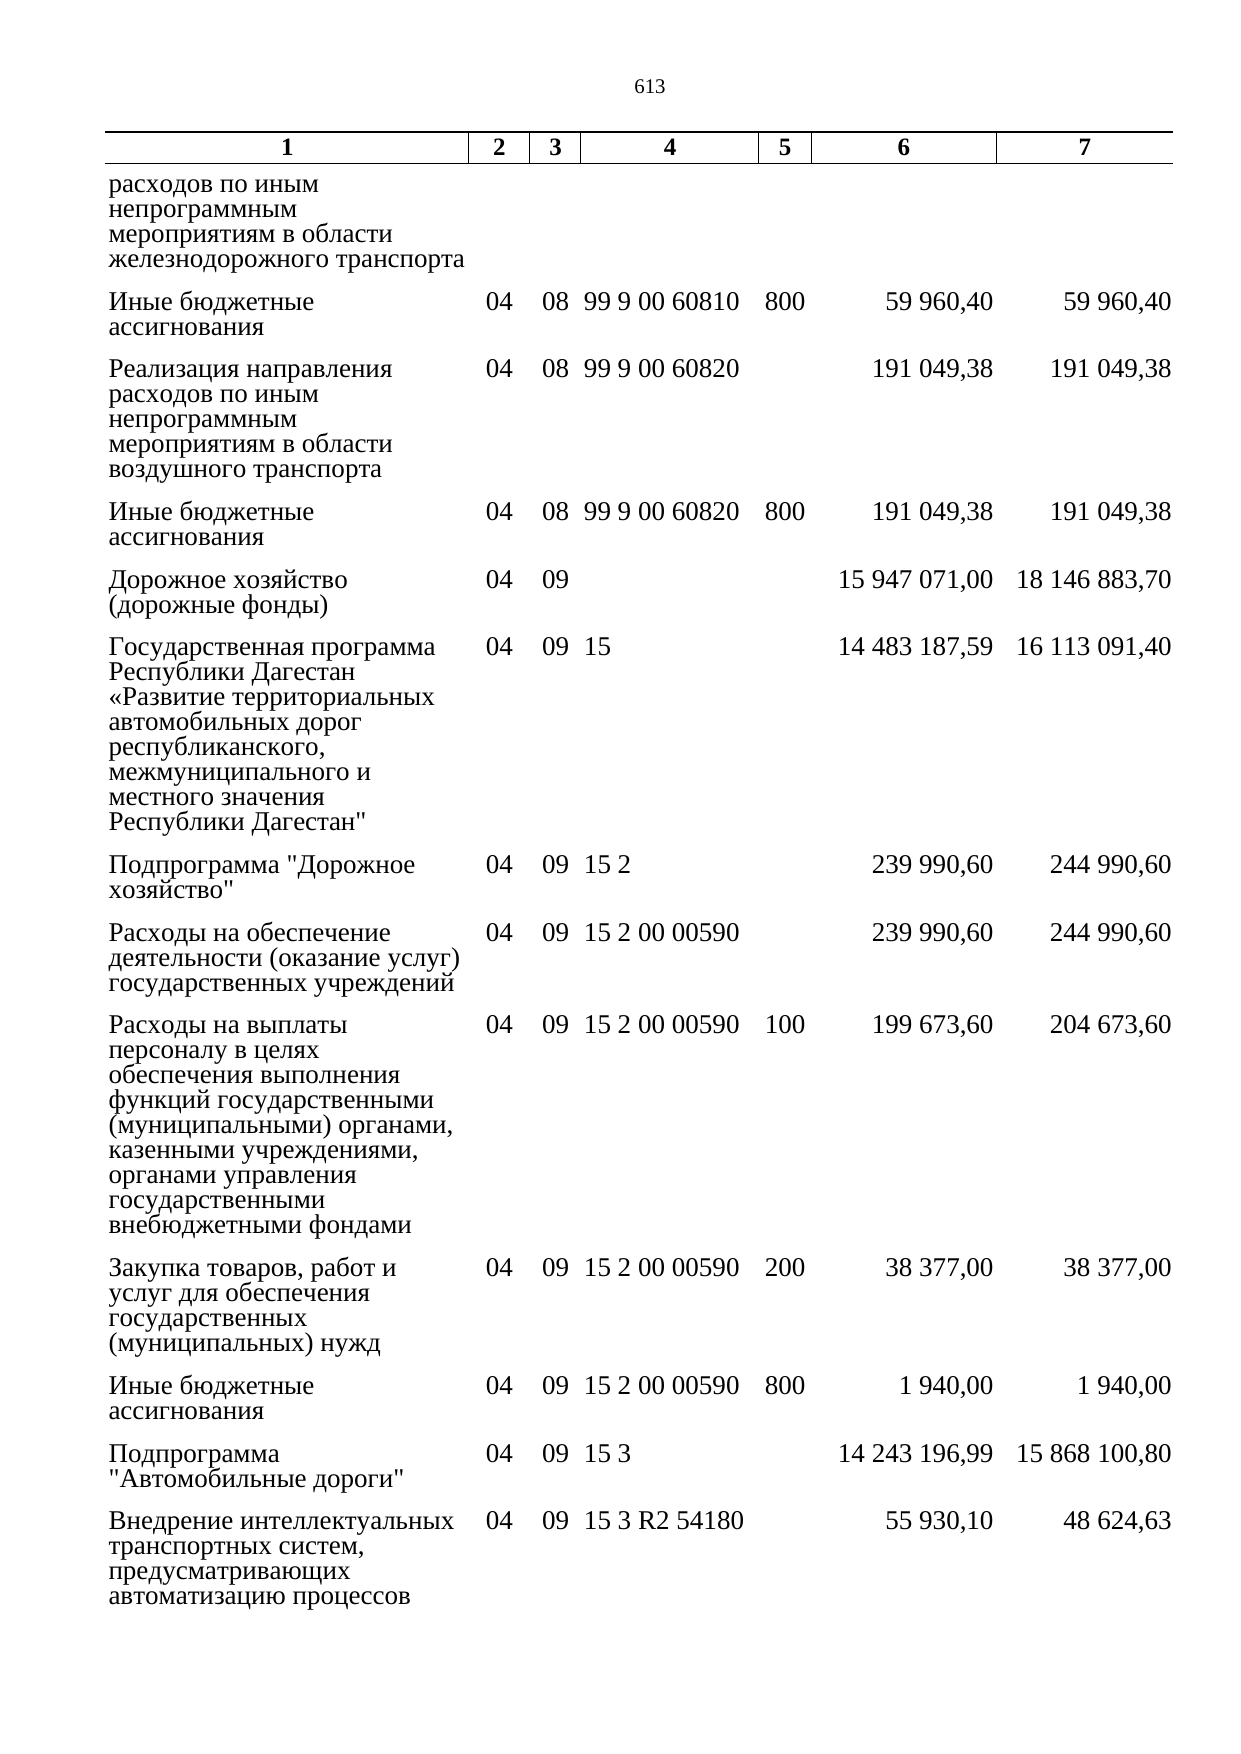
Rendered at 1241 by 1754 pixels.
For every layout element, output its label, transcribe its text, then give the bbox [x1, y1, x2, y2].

table_header 7 [997, 133, 1173, 163]
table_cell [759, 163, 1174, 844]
table_header 5 [759, 133, 811, 163]
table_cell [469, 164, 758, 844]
table_header 6 [812, 133, 996, 163]
table_header 3 [530, 133, 580, 163]
table_header 2 [469, 133, 529, 163]
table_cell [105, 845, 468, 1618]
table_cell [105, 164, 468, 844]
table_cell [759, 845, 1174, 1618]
table_header 4 [581, 133, 758, 163]
table_header 1 [105, 133, 468, 163]
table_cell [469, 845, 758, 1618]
